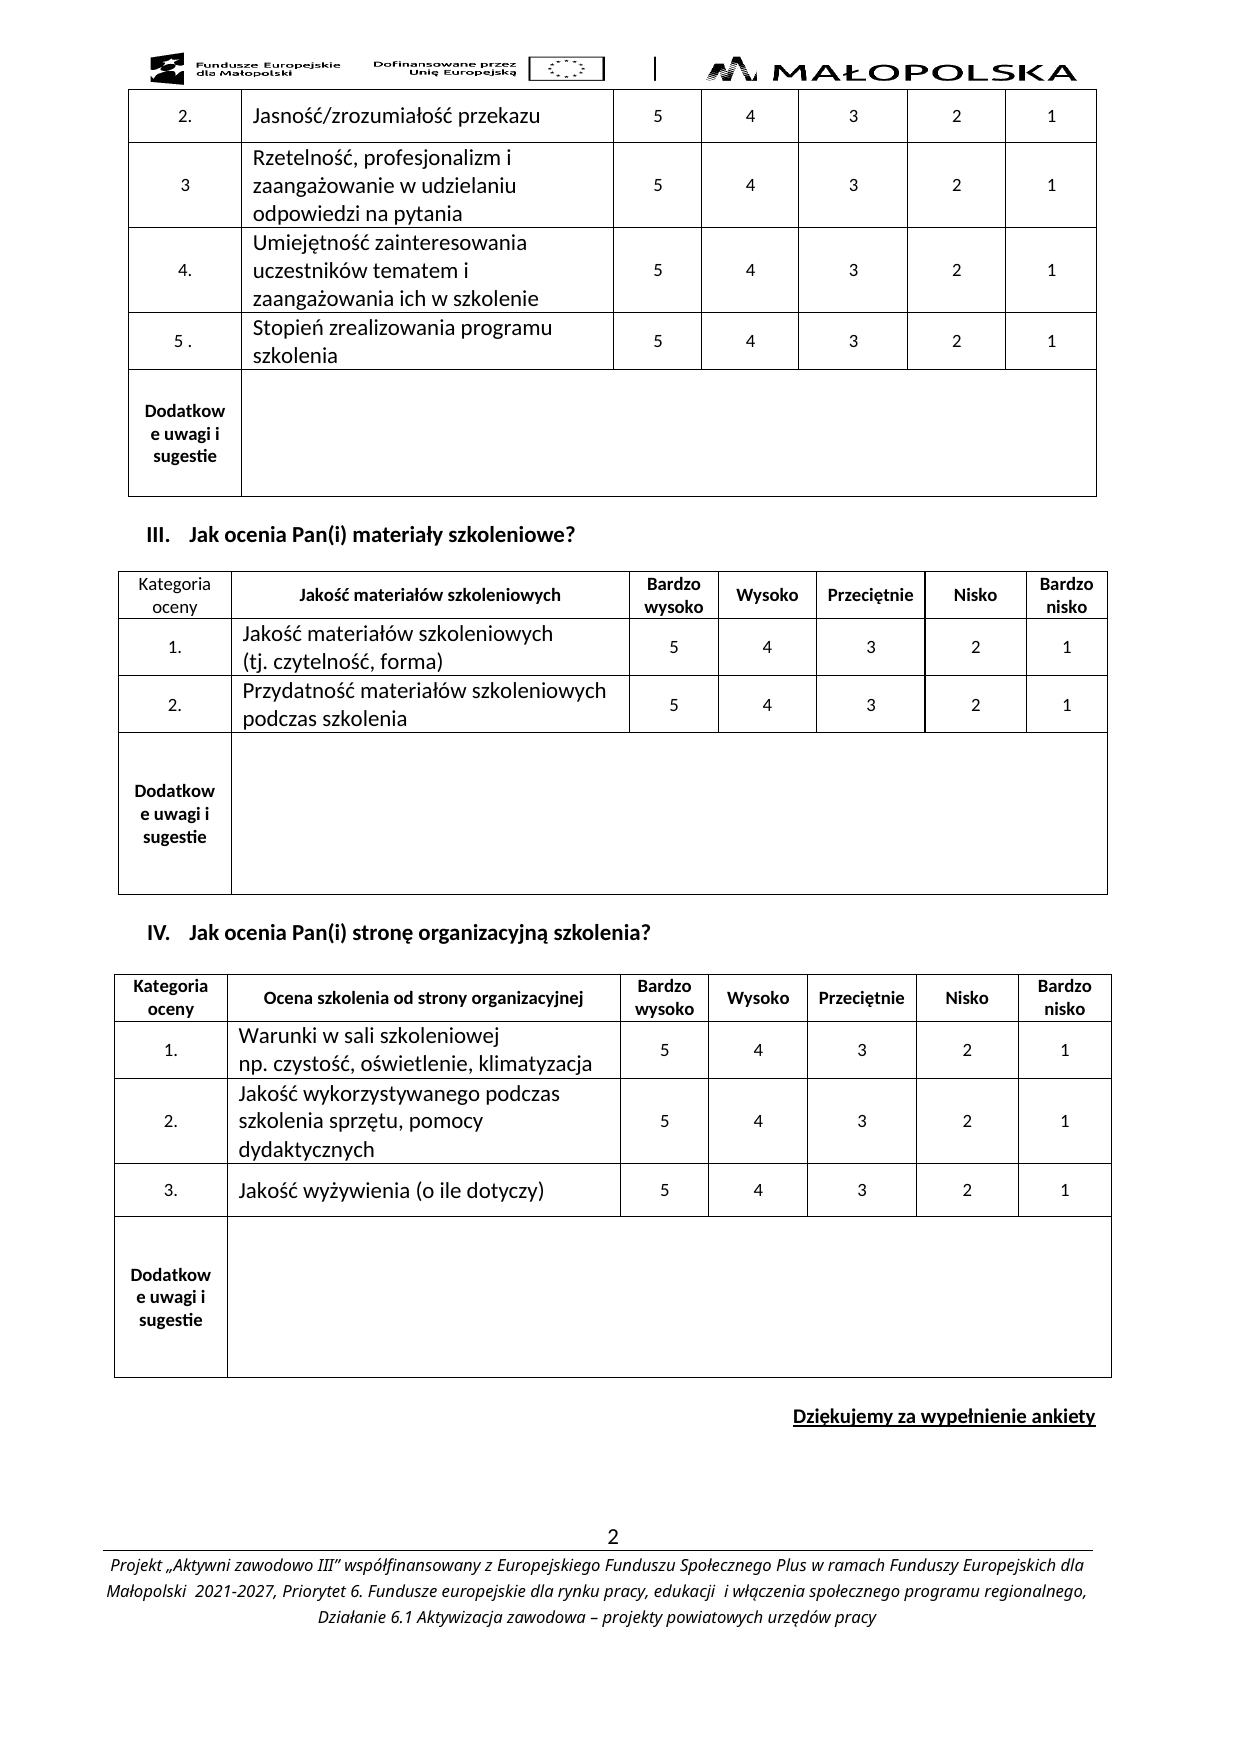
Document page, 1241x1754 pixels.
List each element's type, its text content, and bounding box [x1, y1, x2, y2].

table_cell 3 [799, 143, 907, 227]
table_header Bardzo wysoko [630, 572, 718, 618]
table_cell 1 [1027, 676, 1107, 732]
table_cell 3 [808, 1164, 916, 1216]
table_cell [228, 1217, 1111, 1377]
table_cell Stopień zrealizowania programu szkolenia [242, 313, 613, 369]
table_cell 4 [702, 143, 798, 227]
table_cell 2 [926, 619, 1026, 675]
table_cell 1 [1006, 313, 1096, 369]
table_header Kategoria oceny [119, 572, 231, 618]
table_cell 4 [702, 313, 798, 369]
table_cell 2 [917, 1164, 1018, 1216]
table_header Ocena szkolenia od strony organizacyjnej [228, 975, 620, 1021]
table_cell Dodatkowe uwagi i sugestie [129, 370, 241, 496]
table_cell 2 [917, 1079, 1018, 1163]
table_cell Jakość materiałów szkoleniowych (tj. czytelność, forma) [232, 619, 629, 675]
table_cell 4 [719, 619, 816, 675]
table_cell 5 . [129, 313, 241, 369]
table_cell 2 [908, 143, 1005, 227]
table_header Wysoko [719, 572, 816, 618]
table_cell Przydatność materiałów szkoleniowych podczas szkolenia [232, 676, 629, 732]
table_cell 3 [817, 619, 924, 675]
table_cell [232, 733, 1107, 894]
table_cell 2. [119, 676, 231, 732]
picture [133, 44, 1093, 89]
table_header Kategoria oceny [115, 975, 227, 1021]
table_cell 1 [1027, 619, 1107, 675]
table_cell 3 [799, 313, 907, 369]
table_cell Jakość wykorzystywanego podczas szkolenia sprzętu, pomocy dydaktycznych [228, 1079, 620, 1163]
table_cell 4 [702, 90, 798, 142]
table_cell Rzetelność, profesjonalizm i zaangażowanie w udzielaniu odpowiedzi na pytania [242, 143, 613, 227]
table_cell 3 [799, 90, 907, 142]
table_cell 1 [1006, 228, 1096, 312]
table_header Przeciętnie [817, 572, 924, 618]
table_cell Warunki w sali szkoleniowej np. czystość, oświetlenie, klimatyzacja [228, 1022, 620, 1078]
table_cell 1. [115, 1022, 227, 1078]
list Jak ocenia Pan(i) materiały szkoleniowe? [170, 520, 1096, 548]
table_cell 2 [926, 676, 1026, 732]
table_cell 1 [1019, 1022, 1111, 1078]
table_cell Umiejętność zainteresowania uczestników tematem i zaangażowania ich w szkolenie [242, 228, 613, 312]
table_cell 2 [917, 1022, 1018, 1078]
table_header Bardzo nisko [1019, 975, 1111, 1021]
table_header Przeciętnie [808, 975, 916, 1021]
table_cell 1 [1019, 1164, 1111, 1216]
table_header Bardzo nisko [1027, 572, 1107, 618]
table_cell 5 [621, 1022, 708, 1078]
table_cell 4 [702, 228, 798, 312]
list Jak ocenia Pan(i) stronę organizacyjną szkolenia? [170, 918, 1096, 946]
table_cell 3 [808, 1079, 916, 1163]
table_header Wysoko [709, 975, 807, 1021]
table_header Bardzo wysoko [621, 975, 708, 1021]
table_cell 5 [621, 1164, 708, 1216]
table_cell 5 [614, 143, 701, 227]
table_cell 4 [709, 1164, 807, 1216]
table_cell 5 [630, 676, 718, 732]
table_cell 2. [129, 90, 241, 142]
table_cell 2. [115, 1079, 227, 1163]
table_cell 3 [808, 1022, 916, 1078]
table_cell 5 [614, 90, 701, 142]
table_cell 3 [817, 676, 924, 732]
table_cell 3 [129, 143, 241, 227]
table_header Nisko [926, 572, 1026, 618]
table_cell 3 [799, 228, 907, 312]
table_cell 4 [709, 1079, 807, 1163]
table_cell 1 [1006, 143, 1096, 227]
table_cell 5 [614, 313, 701, 369]
table_cell Jakość wyżywienia (o ile dotyczy) [228, 1164, 620, 1216]
table_cell 1. [119, 619, 231, 675]
text Dziękujemy za wypełnienie ankiety [133, 1404, 1096, 1429]
table_cell 4 [709, 1022, 807, 1078]
table_cell 2 [908, 313, 1005, 369]
table_header Nisko [917, 975, 1018, 1021]
table_cell Dodatkowe uwagi i sugestie [115, 1217, 227, 1377]
table_cell 1 [1019, 1079, 1111, 1163]
table_cell 3. [115, 1164, 227, 1216]
table_cell [242, 370, 1096, 496]
table_header Jakość materiałów szkoleniowych [232, 572, 629, 618]
table_cell 2 [908, 228, 1005, 312]
table_cell 5 [614, 228, 701, 312]
table_cell Dodatkowe uwagi i sugestie [119, 733, 231, 894]
table_cell 1 [1006, 90, 1096, 142]
table_cell Jasność/zrozumiałość przekazu [242, 90, 613, 142]
table_cell 2 [908, 90, 1005, 142]
table_cell 5 [630, 619, 718, 675]
table_cell 4 [719, 676, 816, 732]
table_cell 4. [129, 228, 241, 312]
table_cell 5 [621, 1079, 708, 1163]
